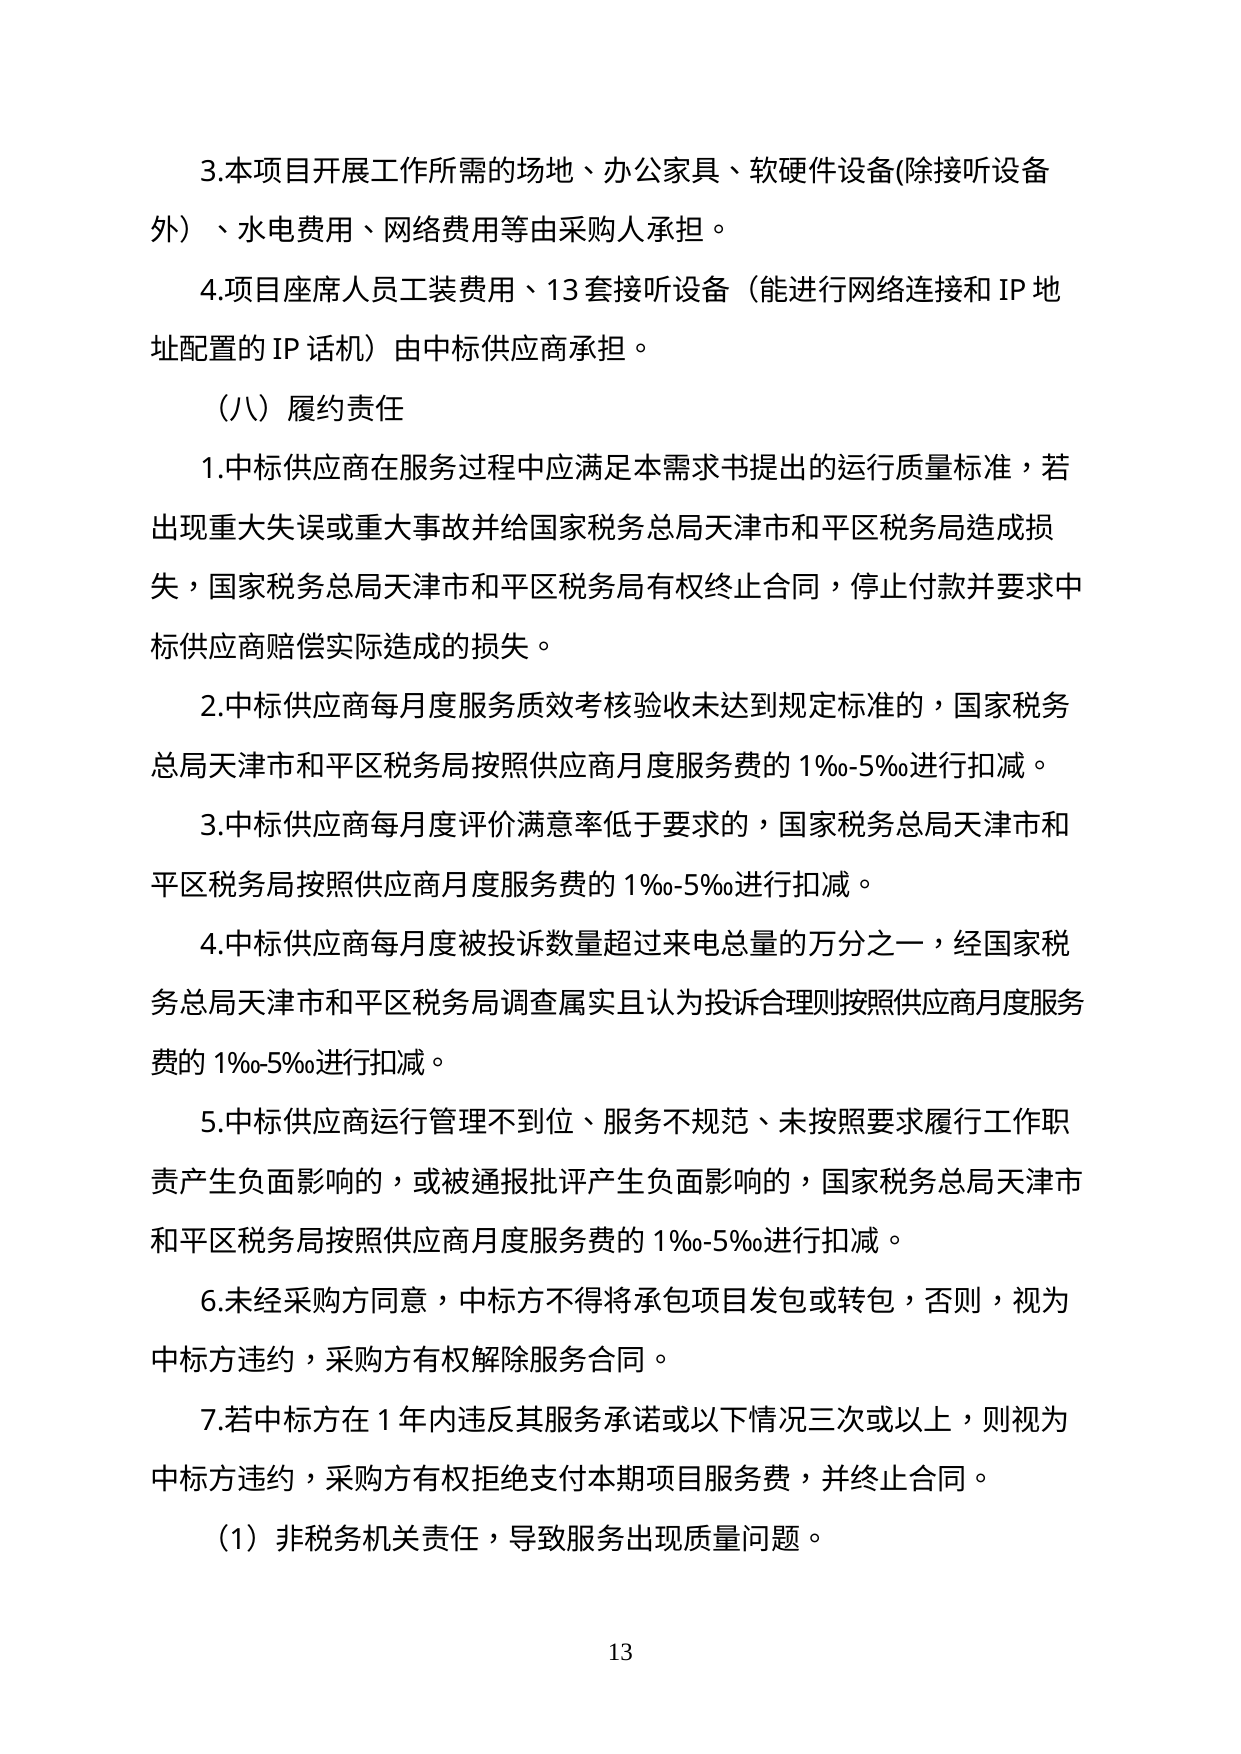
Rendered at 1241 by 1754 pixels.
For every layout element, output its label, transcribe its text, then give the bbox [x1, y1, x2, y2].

text 1.中标供应商在服务过程中应满足本需求书提出的运行质量标准，若出现重大失误或重大事故并给国家税务总局天津市和平区税务局造成损失，国家税务总局天津市和平区税务局有权终止合同，停止付款并要求中标供应商赔偿实际造成的损失。 [150, 447, 1090, 666]
text 4.中标供应商每月度被投诉数量超过来电总量的万分之一，经国家税务总局天津市和平区税务局调查属实且认为投诉合理则按照供应商月度服务费的1‰-5‰进行扣减。 [150, 923, 1090, 1082]
text （1）非税务机关责任，导致服务出现质量问题。 [150, 1518, 1090, 1558]
text 3.本项目开展工作所需的场地、办公家具、软硬件设备(除接听设备外）、水电费用、网络费用等由采购人承担。 [150, 150, 1090, 249]
text 4.项目座席人员工装费用、13套接听设备（能进行网络连接和IP地址配置的IP话机）由中标供应商承担。 [150, 269, 1090, 368]
text 7.若中标方在1年内违反其服务承诺或以下情况三次或以上，则视为中标方违约，采购方有权拒绝支付本期项目服务费，并终止合同。 [150, 1399, 1090, 1498]
text 6.未经采购方同意，中标方不得将承包项目发包或转包，否则，视为中标方违约，采购方有权解除服务合同。 [150, 1280, 1090, 1379]
text 3.中标供应商每月度评价满意率低于要求的，国家税务总局天津市和平区税务局按照供应商月度服务费的1‰-5‰进行扣减。 [150, 804, 1090, 903]
text 5.中标供应商运行管理不到位、服务不规范、未按照要求履行工作职责产生负面影响的，或被通报批评产生负面影响的，国家税务总局天津市和平区税务局按照供应商月度服务费的1‰-5‰进行扣减。 [150, 1102, 1090, 1260]
text 2.中标供应商每月度服务质效考核验收未达到规定标准的，国家税务总局天津市和平区税务局按照供应商月度服务费的1‰-5‰进行扣减。 [150, 685, 1090, 784]
text （八）履约责任 [150, 388, 1090, 428]
